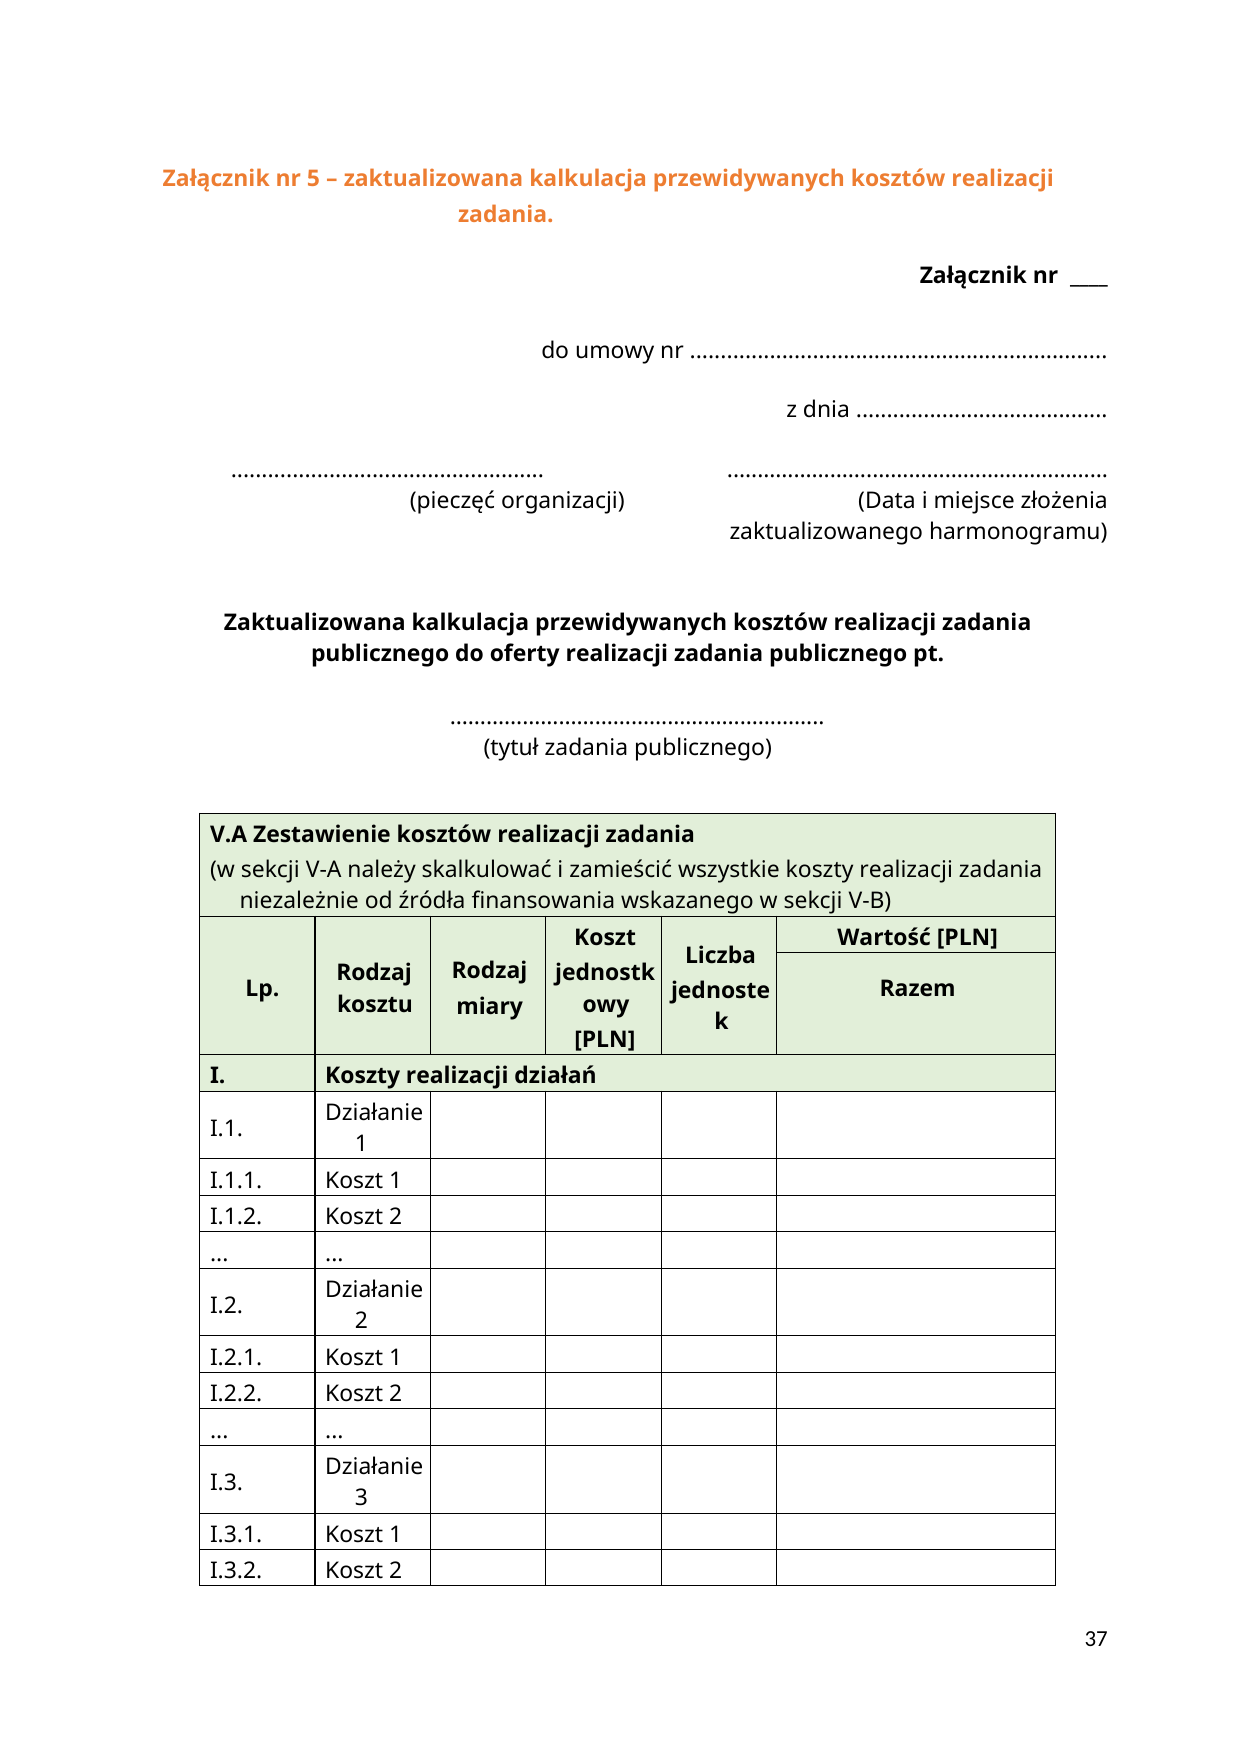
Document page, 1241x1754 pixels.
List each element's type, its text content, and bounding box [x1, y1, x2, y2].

table_cell Koszt jednostkowy [PLN] [546, 917, 661, 1054]
table_cell Koszt 1 [316, 1159, 430, 1195]
table_cell [546, 1446, 661, 1512]
table_cell I.2.2. [200, 1373, 314, 1408]
table_cell ... [200, 1232, 314, 1268]
text do umowy nr .................................................................... [148, 334, 1107, 365]
table_cell [431, 1159, 545, 1195]
table_cell I.1. [200, 1092, 314, 1158]
table_cell Działanie 2 [316, 1269, 430, 1335]
table_cell Działanie 3 [316, 1446, 430, 1512]
table_cell I.2.1. [200, 1336, 314, 1372]
table_cell [546, 1269, 661, 1335]
table_cell Lp. [200, 917, 314, 1054]
table_cell Rodzaj miary [431, 917, 545, 1054]
table_cell [777, 1446, 1055, 1512]
table_cell [546, 1232, 661, 1268]
table_cell I.3. [200, 1446, 314, 1512]
table_cell [662, 1550, 776, 1585]
text Zaktualizowana kalkulacja przewidywanych kosztów realizacji zadania [148, 606, 1107, 637]
table_cell [777, 1232, 1055, 1268]
table_cell [662, 1409, 776, 1445]
table_cell Razem [777, 953, 1055, 1054]
text (tytuł zadania publicznego) [148, 731, 1107, 762]
text Załącznik nr ____ [148, 259, 1107, 290]
table_cell [431, 1514, 545, 1549]
table_cell Koszt 2 [316, 1550, 430, 1585]
table_cell [777, 1336, 1055, 1372]
text (pieczęć organizacji) (Data i miejsce złożenia zaktualizowanego harmonogramu) [148, 484, 1107, 547]
table_header V.A Zestawienie kosztów realizacji zadania (w sekcji V-A należy skalkulować i zamieścić wszystkie koszty realizacji zadania niezależnie od źródła finansowania wskazanego w sekcji V-B) [200, 814, 1055, 916]
subtitle Załącznik nr 5 – zaktualizowana kalkulacja przewidywanych kosztów realizacji zadania. [162, 162, 1107, 229]
text z dnia ......................................... [148, 393, 1107, 425]
table_cell [546, 1514, 661, 1549]
table_cell [777, 1269, 1055, 1335]
table_cell [662, 1232, 776, 1268]
table_cell [777, 1092, 1055, 1158]
table_cell Koszt 2 [316, 1196, 430, 1231]
table_cell [431, 1336, 545, 1372]
table_cell [662, 1092, 776, 1158]
table_cell [431, 1196, 545, 1231]
table_cell Koszt 1 [316, 1514, 430, 1549]
table_cell [431, 1269, 545, 1335]
table_cell Koszt 1 [316, 1336, 430, 1372]
table_cell [431, 1092, 545, 1158]
table_cell [777, 1550, 1055, 1585]
table_cell [662, 1269, 776, 1335]
table_cell [662, 1514, 776, 1549]
table_cell [777, 1159, 1055, 1195]
table_cell [662, 1446, 776, 1512]
table_cell [662, 1336, 776, 1372]
table_cell [431, 1373, 545, 1408]
table_cell Liczba jednostek [662, 917, 776, 1054]
table_cell [546, 1336, 661, 1372]
table_cell [662, 1196, 776, 1231]
text publicznego do oferty realizacji zadania publicznego pt. [148, 637, 1107, 668]
table_cell ... [316, 1232, 430, 1268]
text …………………………………………………….. [155, 699, 1119, 731]
table_cell [662, 1373, 776, 1408]
table_cell Rodzaj kosztu [316, 917, 430, 1054]
table_cell [546, 1550, 661, 1585]
table_cell [431, 1232, 545, 1268]
table_cell [546, 1373, 661, 1408]
table_cell [777, 1514, 1055, 1549]
table_cell [431, 1409, 545, 1445]
table_cell I.3.2. [200, 1550, 314, 1585]
table_cell [777, 1196, 1055, 1231]
table_cell [546, 1196, 661, 1231]
table_cell [431, 1550, 545, 1585]
table_cell I.1.2. [200, 1196, 314, 1231]
table_cell [546, 1092, 661, 1158]
table_cell Koszty realizacji działań [316, 1055, 1055, 1091]
table_cell [662, 1159, 776, 1195]
table_cell [777, 1373, 1055, 1408]
text ................................................... ..………………….………………………………… [148, 453, 1107, 484]
table_cell Wartość [PLN] [777, 917, 1055, 952]
table_cell [546, 1159, 661, 1195]
table_cell I.2. [200, 1269, 314, 1335]
table_cell I.3.1. [200, 1514, 314, 1549]
table_cell ... [316, 1409, 430, 1445]
table_cell I. [200, 1055, 314, 1091]
table_cell [431, 1446, 545, 1512]
table_cell Działanie 1 [316, 1092, 430, 1158]
table_cell [546, 1409, 661, 1445]
table_cell [777, 1409, 1055, 1445]
table_cell ... [200, 1409, 314, 1445]
table_cell Koszt 2 [316, 1373, 430, 1408]
table_cell I.1.1. [200, 1159, 314, 1195]
